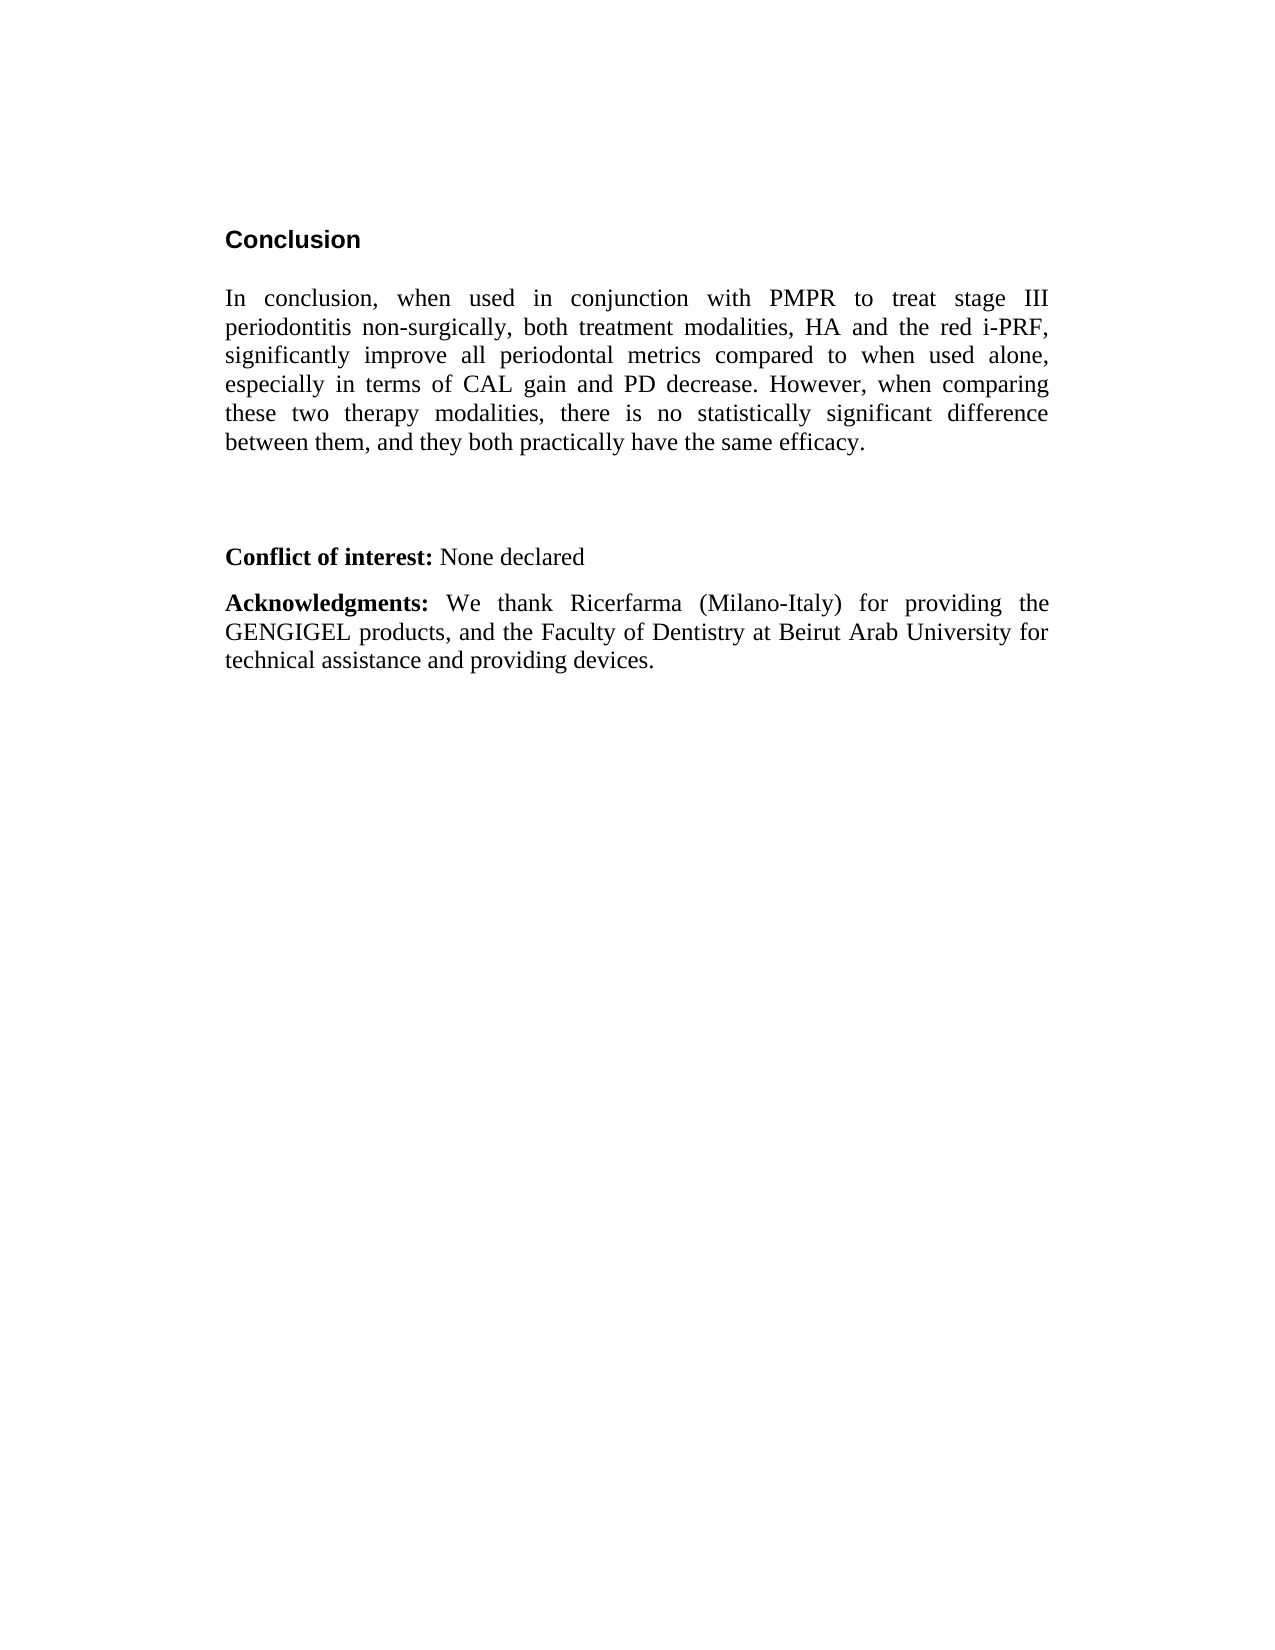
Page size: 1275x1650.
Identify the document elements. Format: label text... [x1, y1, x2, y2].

text Conflict of interest: None declared [225, 542, 1050, 571]
text Acknowledgments: We thank Ricerfarma (Milano-Italy) for providing the GENGIGEL products, and the Faculty of Dentistry at Beirut Arab University for technical assistance and providing devices. [225, 588, 1050, 674]
text In conclusion, when used in conjunction with PMPR to treat stage III periodontitis non-surgically, both treatment modalities, HA and the red i-PRF, significantly improve all periodontal metrics compared to when used alone, especially in terms of CAL gain and PD decrease. However, when comparing these two therapy modalities, there is no statistically significant difference between them, and they both practically have the same efficacy. [225, 283, 1050, 455]
text Conclusion [225, 225, 1050, 254]
